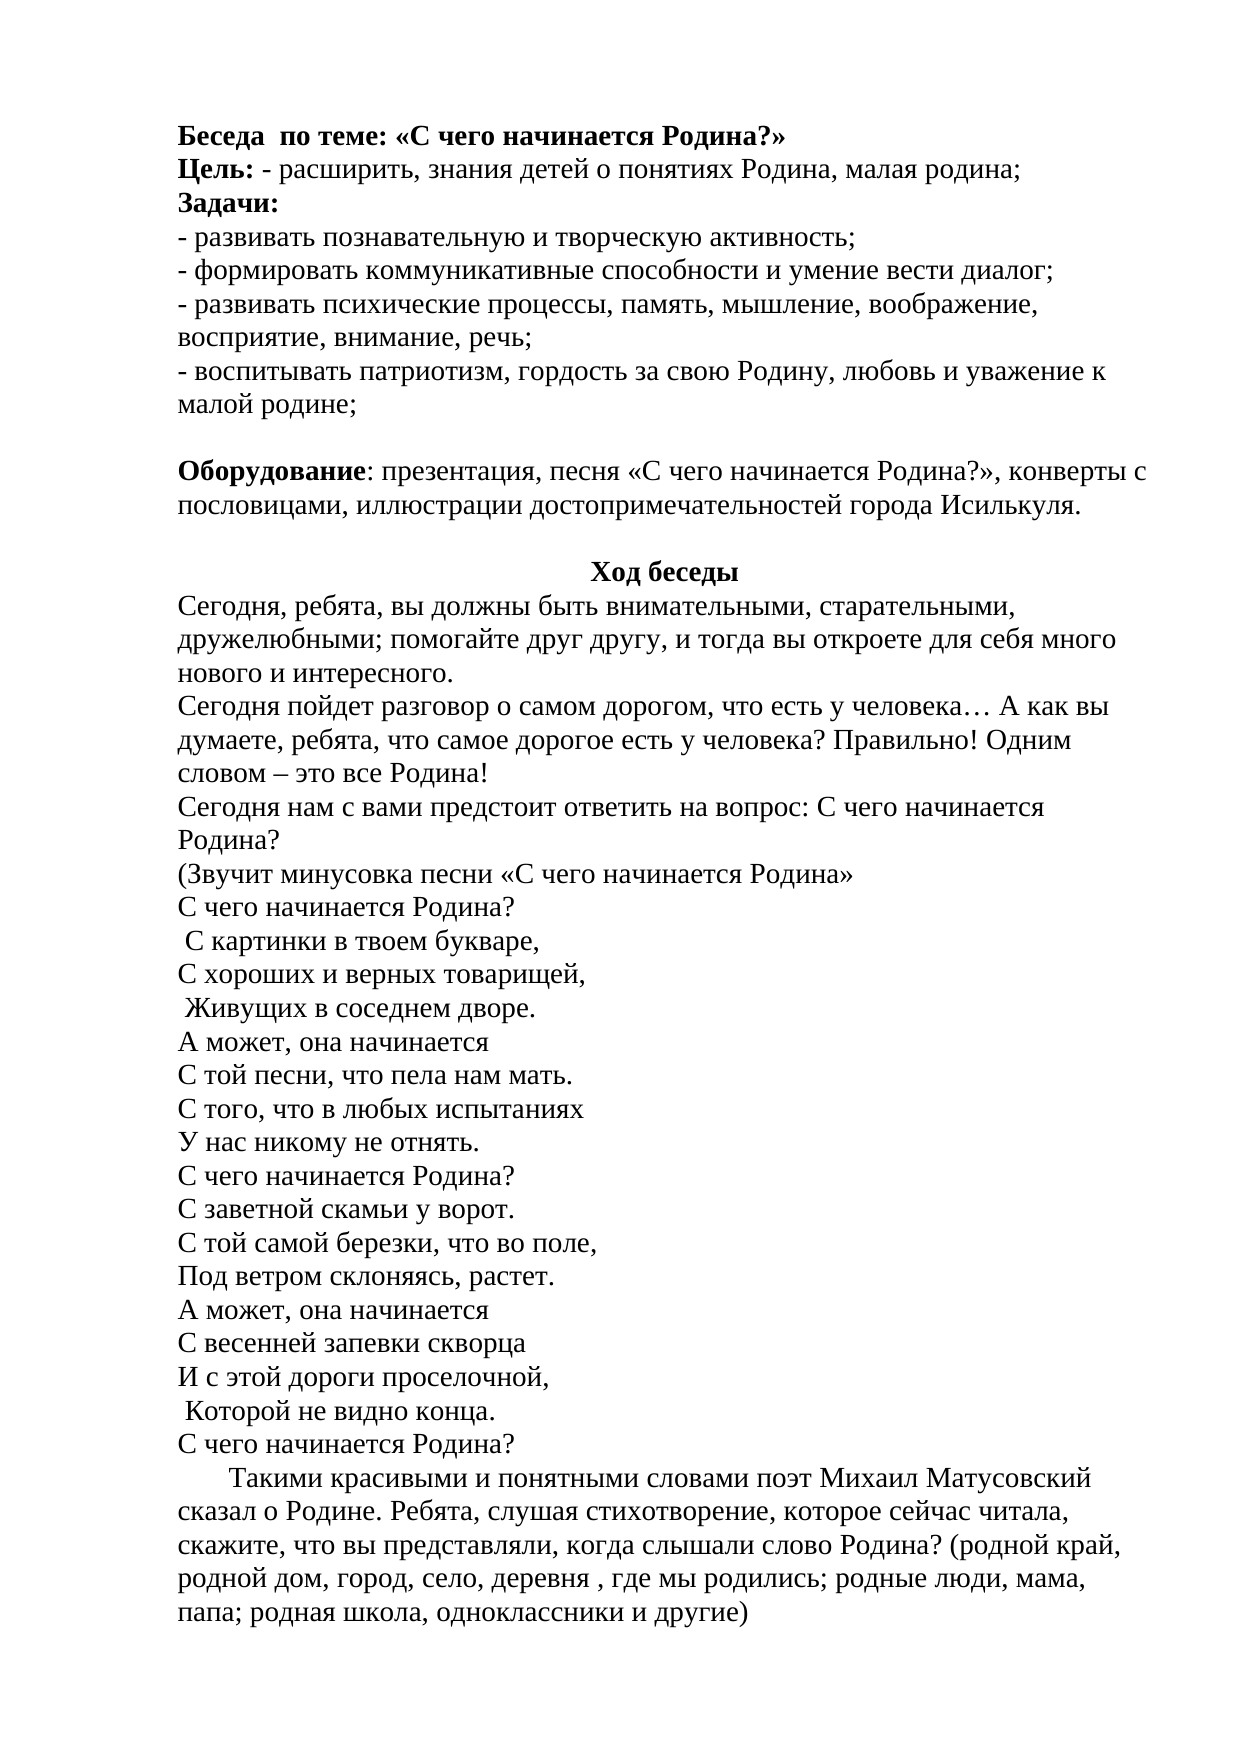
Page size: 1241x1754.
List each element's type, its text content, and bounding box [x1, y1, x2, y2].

text С чего начинается Родина? [177, 1426, 1152, 1460]
text Живущих в соседнем дворе. [177, 990, 1152, 1024]
text А может, она начинается [177, 1292, 1152, 1326]
text С той самой березки, что во поле, [177, 1225, 1152, 1258]
text Цель: - расширить, знания детей о понятиях Родина, малая родина; [177, 152, 1152, 185]
text Сегодня нам с вами предстоит ответить на вопрос: С чего начинается Родина? [177, 789, 1152, 856]
text Беседа по теме: «С чего начинается Родина?» [177, 118, 1152, 152]
text С чего начинается Родина? [177, 889, 1152, 923]
text У нас никому не отнять. [177, 1124, 1152, 1158]
text С той песни, что пела нам мать. [177, 1057, 1152, 1091]
text Оборудование: презентация, песня «С чего начинается Родина?», конверты с пословицами, иллюстрации достопримечательностей города Исилькуля. [177, 453, 1152, 521]
text Сегодня пойдет разговор о самом дорогом, что есть у человека… А как вы думаете, ребята, что самое дорогое есть у человека? Правильно! Одним словом – это все Родина! [177, 688, 1152, 789]
text - развивать психические процессы, память, мышление, воображение, восприятие, внимание, речь; [177, 286, 1152, 353]
text С чего начинается Родина? [177, 1158, 1152, 1191]
text Задачи: [177, 185, 1152, 219]
text - развивать познавательную и творческую активность; [177, 219, 1152, 252]
text Сегодня, ребята, вы должны быть внимательными, старательными, дружелюбными; помогайте друг другу, и тогда вы откроете для себя много нового и интересного. [177, 588, 1152, 688]
text - формировать коммуникативные способности и умение вести диалог; [177, 252, 1152, 286]
text С картинки в твоем букваре, [177, 923, 1152, 957]
text С весенней запевки скворца [177, 1326, 1152, 1359]
text А может, она начинается [177, 1024, 1152, 1057]
text С заветной скамьи у ворот. [177, 1191, 1152, 1225]
text - воспитывать патриотизм, гордость за свою Родину, любовь и уважение к малой родине; [177, 353, 1152, 420]
text С хороших и верных товарищей, [177, 957, 1152, 990]
text Под ветром склоняясь, растет. [177, 1258, 1152, 1292]
text Такими красивыми и понятными словами поэт Михаил Матусовский сказал о Родине. Ребята, слушая стихотворение, которое сейчас читала, скажите, что вы представляли, когда слышали слово Родина? (родной край, родной дом, город, село, деревня , где мы родились; родные люди, мама, папа; родная школа, одноклассники и другие) [177, 1460, 1152, 1627]
text Которой не видно конца. [177, 1393, 1152, 1426]
text С того, что в любых испытаниях [177, 1091, 1152, 1124]
text И с этой дороги проселочной, [177, 1359, 1152, 1393]
text Ход беседы [177, 554, 1152, 588]
text (Звучит минусовка песни «С чего начинается Родина» [177, 856, 1152, 889]
